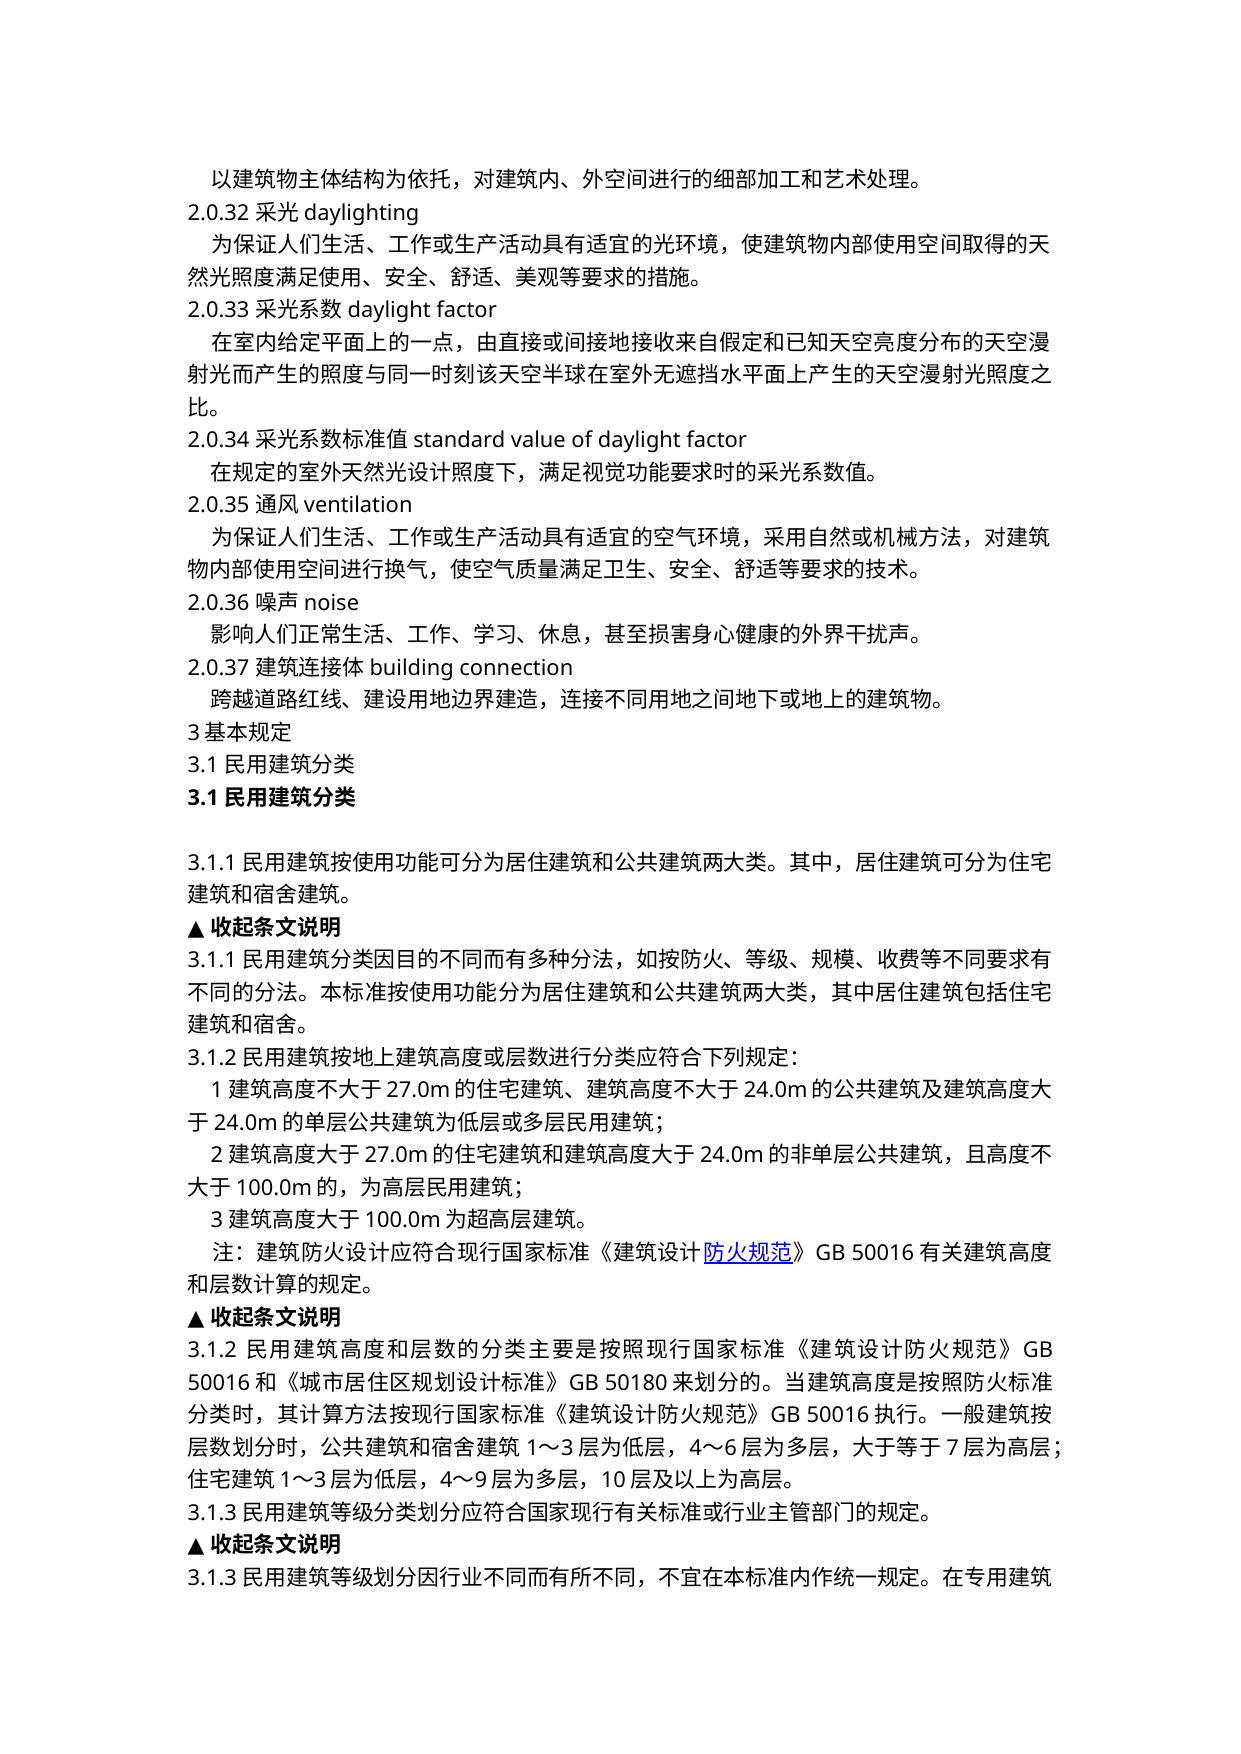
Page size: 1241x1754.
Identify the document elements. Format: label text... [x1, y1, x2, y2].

text 跨越道路红线、建设用地边界建造，连接不同用地之间地下或地上的建筑物。 [187, 682, 1053, 714]
text 在规定的室外天然光设计照度下，满足视觉功能要求时的采光系数值。 [187, 454, 1053, 487]
text 为保证人们生活、工作或生产活动具有适宜的空气环境，采用自然或机械方法，对建筑物内部使用空间进行换气，使空气质量满足卫生、安全、舒适等要求的技术。 [187, 519, 1053, 584]
text 注：建筑防火设计应符合现行国家标准《建筑设计防火规范》GB 50016有关建筑高度和层数计算的规定。 ▲ 收起条文说明 3.1.2 民用建筑高度和层数的分类主要是按照现行国家标准《建筑设计防火规范》GB 50016和《城市居住区规划设计标准》GB 50180来划分的。当建筑高度是按照防火标准分类时，其计算方法按现行国家标准《建筑设计防火规范》GB 50016执行。一般建筑按层数划分时，公共建筑和宿舍建筑1～3层为低层，4～6层为多层，大于等于7层为高层；住宅建筑1～3层为低层，4～9层为多层，10层及以上为高层。 [187, 1234, 1053, 1494]
text 2.0.36 噪声 noise [187, 584, 1053, 617]
text 2.0.37 建筑连接体 building connection [187, 649, 1053, 682]
text 3基本规定 [187, 714, 1053, 747]
text 3.1.1 民用建筑按使用功能可分为居住建筑和公共建筑两大类。其中，居住建筑可分为住宅建筑和宿舍建筑。 ▲ 收起条文说明 3.1.1 民用建筑分类因目的不同而有多种分法，如按防火、等级、规模、收费等不同要求有不同的分法。本标准按使用功能分为居住建筑和公共建筑两大类，其中居住建筑包括住宅建筑和宿舍。 [187, 844, 1053, 1039]
text 2.0.34 采光系数标准值 standard value of daylight factor [187, 422, 1053, 454]
text 2.0.32 采光 daylighting [187, 194, 1053, 227]
text 1 建筑高度不大于27.0m的住宅建筑、建筑高度不大于24.0m的公共建筑及建筑高度大于24.0m的单层公共建筑为低层或多层民用建筑； [187, 1072, 1053, 1137]
text 3.1.2 民用建筑按地上建筑高度或层数进行分类应符合下列规定： [187, 1039, 1053, 1072]
text 2.0.33 采光系数 daylight factor [187, 292, 1053, 324]
text 为保证人们生活、工作或生产活动具有适宜的光环境，使建筑物内部使用空间取得的天然光照度满足使用、安全、舒适、美观等要求的措施。 [187, 227, 1053, 292]
text 在室内给定平面上的一点，由直接或间接地接收来自假定和已知天空亮度分布的天空漫射光而产生的照度与同一时刻该天空半球在室外无遮挡水平面上产生的天空漫射光照度之比。 [187, 324, 1053, 422]
text 以建筑物主体结构为依托，对建筑内、外空间进行的细部加工和艺术处理。 [187, 162, 1053, 194]
text 2 建筑高度大于27.0m的住宅建筑和建筑高度大于24.0m的非单层公共建筑，且高度不大于100.0m的，为高层民用建筑； [187, 1137, 1053, 1202]
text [187, 1494, 1053, 1592]
text 3.1 民用建筑分类 [187, 779, 1053, 812]
text 3 建筑高度大于100.0m为超高层建筑。 [187, 1202, 1053, 1234]
text 2.0.35 通风 ventilation [187, 487, 1053, 519]
text 影响人们正常生活、工作、学习、休息，甚至损害身心健康的外界干扰声。 [187, 617, 1053, 649]
text 3.1 民用建筑分类 [187, 747, 1053, 779]
